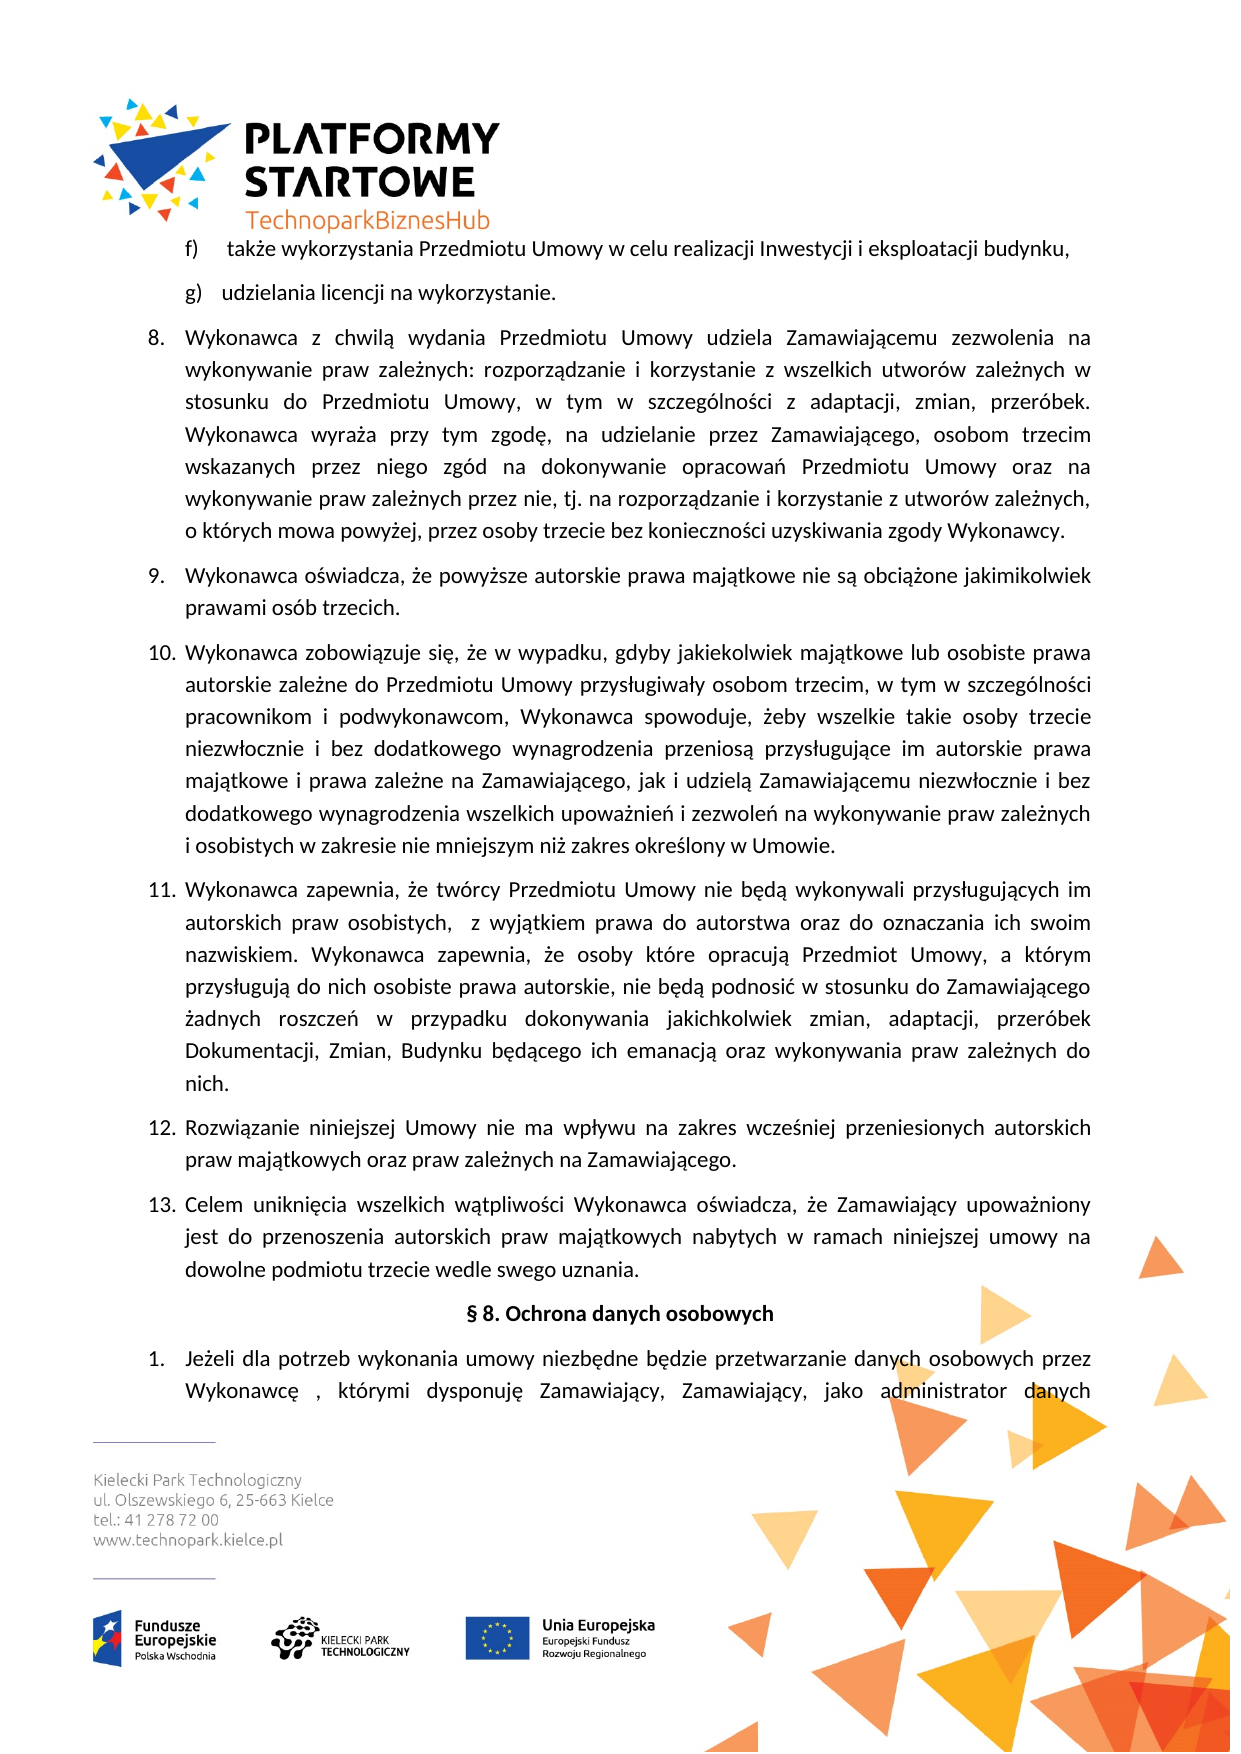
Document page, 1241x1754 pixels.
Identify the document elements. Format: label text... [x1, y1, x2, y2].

text 12. Rozwiązanie niniejszej Umowy nie ma wpływu na zakres wcześniej przeniesionych autorskich praw majątkowych oraz praw zależnych na Zamawiającego. [148, 1113, 1093, 1174]
text 13. Celem uniknięcia wszelkich wątpliwości Wykonawca oświadcza, że Zamawiający upoważniony jest do przenoszenia autorskich praw majątkowych nabytych w ramach niniejszej umowy na dowolne podmiotu trzecie wedle swego uznania. [148, 1190, 1093, 1283]
text f) także wykorzystania Przedmiotu Umowy w celu realizacji Inwestycji i eksploatacji budynku, [185, 234, 1093, 262]
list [148, 1344, 1093, 1404]
picture [5, 4, 1230, 1752]
text 9. Wykonawca oświadcza, że powyższe autorskie prawa majątkowe nie są obciążone jakimikolwiek prawami osób trzecich. [148, 561, 1093, 621]
text 11. Wykonawca zapewnia, że twórcy Przedmiotu Umowy nie będą wykonywali przysługujących im autorskich praw osobistych, z wyjątkiem prawa do autorstwa oraz do oznaczania ich swoim nazwiskiem. Wykonawca zapewnia, że osoby które opracują Przedmiot Umowy, a którym przysługują do nich osobiste prawa autorskie, nie będą podnosić w stosunku do Zamawiającego żadnych roszczeń w przypadku dokonywania jakichkolwiek zmian, adaptacji, przeróbek Dokumentacji, Zmian, Budynku będącego ich emanacją oraz wykonywania praw zależnych do nich. [148, 876, 1093, 1097]
text § 8. Ochrona danych osobowych [148, 1299, 1093, 1327]
text g) udzielania licencji na wykorzystanie. [185, 278, 1093, 306]
text 10. Wykonawca zobowiązuje się, że w wypadku, gdyby jakiekolwiek majątkowe lub osobiste prawa autorskie zależne do Przedmiotu Umowy przysługiwały osobom trzecim, w tym w szczególności pracownikom i podwykonawcom, Wykonawca spowoduje, żeby wszelkie takie osoby trzecie niezwłocznie i bez dodatkowego wynagrodzenia przeniosą przysługujące im autorskie prawa majątkowe i prawa zależne na Zamawiającego, jak i udzielą Zamawiającemu niezwłocznie i bez dodatkowego wynagrodzenia wszelkich upoważnień i zezwoleń na wykonywanie praw zależnych i osobistych w zakresie nie mniejszym niż zakres określony w Umowie. [148, 638, 1093, 859]
text 8. Wykonawca z chwilą wydania Przedmiotu Umowy udziela Zamawiającemu zezwolenia na wykonywanie praw zależnych: rozporządzanie i korzystanie z wszelkich utworów zależnych w stosunku do Przedmiotu Umowy, w tym w szczególności z adaptacji, zmian, przeróbek. Wykonawca wyraża przy tym zgodę, na udzielanie przez Zamawiającego, osobom trzecim wskazanych przez niego zgód na dokonywanie opracowań Przedmiotu Umowy oraz na wykonywanie praw zależnych przez nie, tj. na rozporządzanie i korzystanie z utworów zależnych, o których mowa powyżej, przez osoby trzecie bez konieczności uzyskiwania zgody Wykonawcy. [148, 323, 1093, 544]
